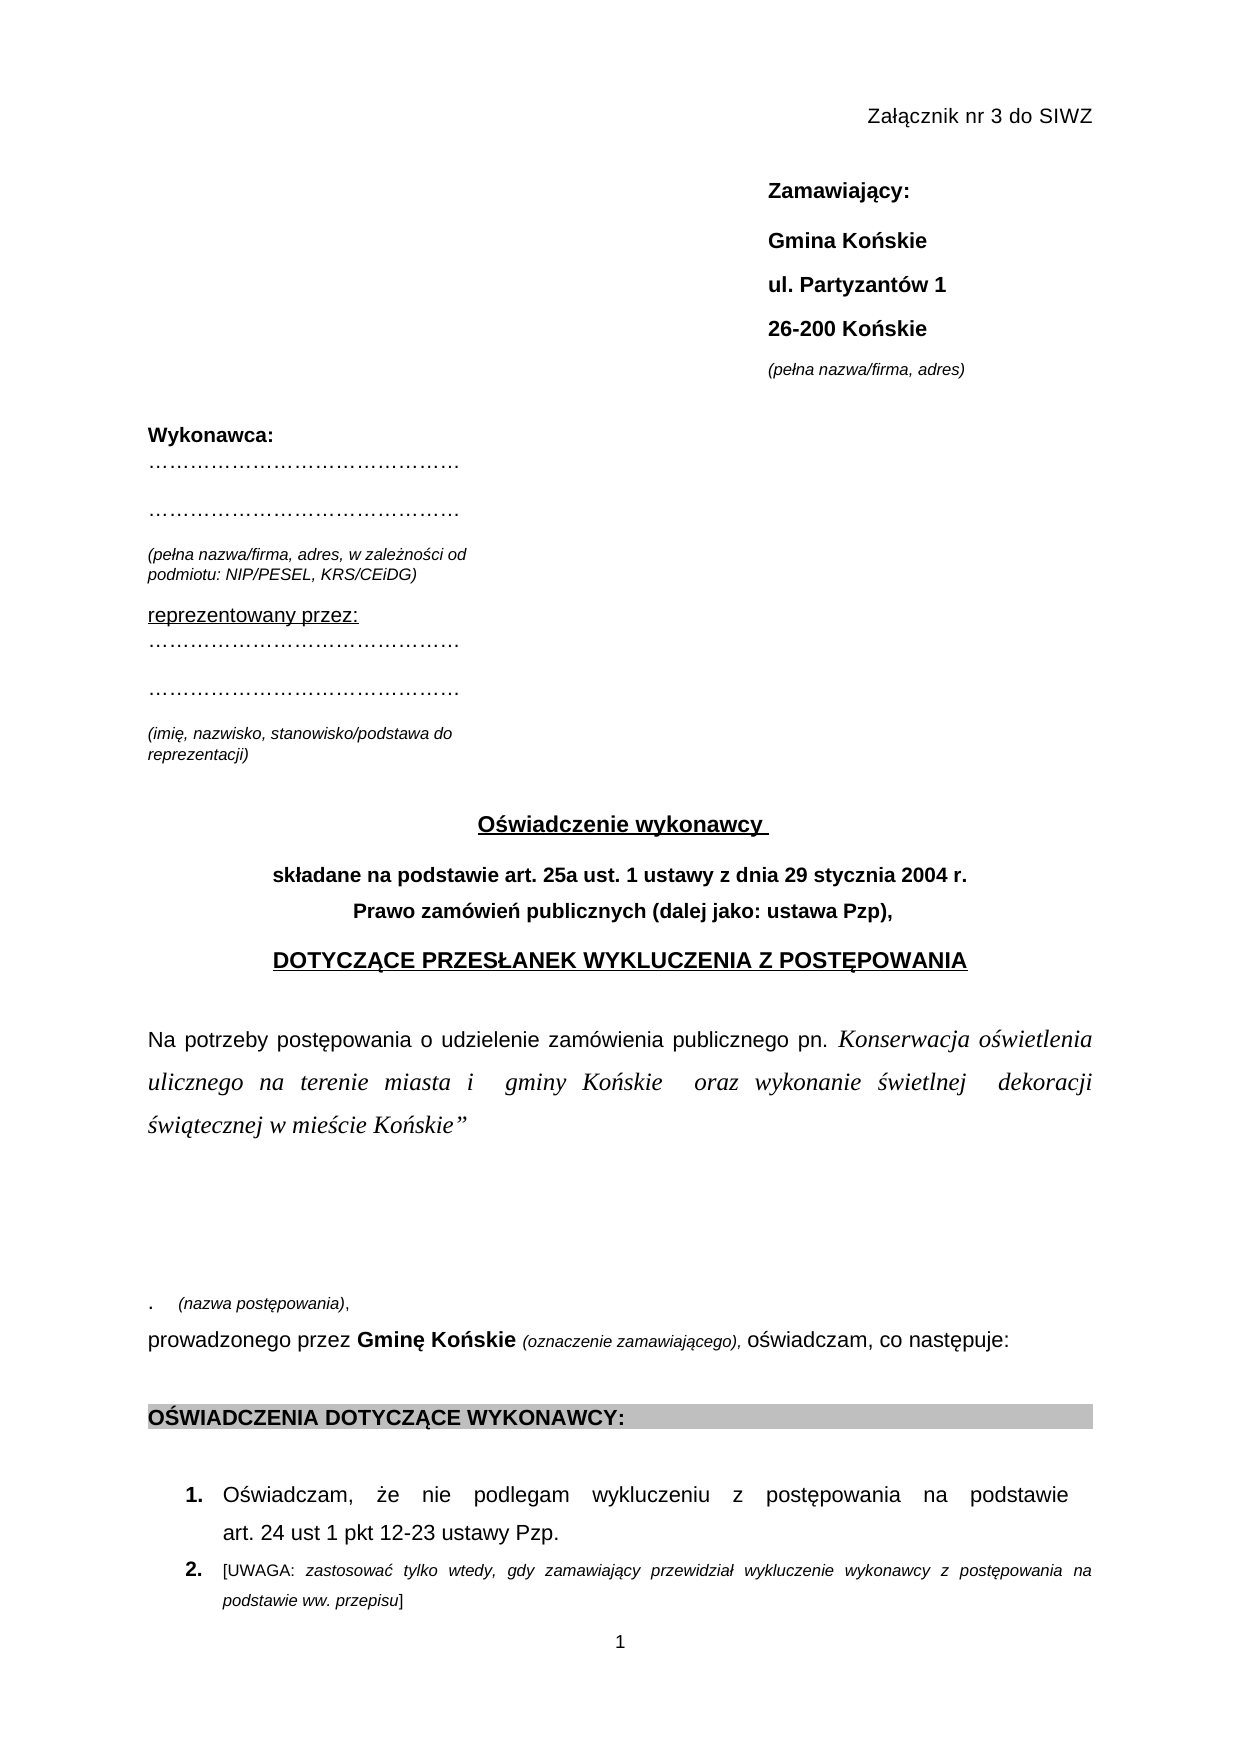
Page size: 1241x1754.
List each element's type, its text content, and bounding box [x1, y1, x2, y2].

text ul. Partyzantów 1 [768, 272, 1093, 297]
text 26-200 Końskie [768, 316, 1093, 341]
text Załącznik nr 3 do SIWZ [148, 103, 1093, 127]
text (pełna nazwa/firma, adres, w zależności od podmiotu: NIP/PESEL, KRS/CEiDG) [148, 544, 472, 584]
list Oświadczam, że nie podlegam wykluczeniu z postępowania na podstawie art. 24 ust 1 pkt 12-23 ustawy Pzp. [185, 1482, 1093, 1545]
text OŚWIADCZENIA DOTYCZĄCE WYKONAWCY: [148, 1404, 1093, 1429]
text prowadzonego przez Gminę Końskie (oznaczenie zamawiającego), oświadczam, co następuje: [148, 1327, 1093, 1352]
text składane na podstawie art. 25a ust. 1 ustawy z dnia 29 stycznia 2004 r. [148, 862, 1093, 886]
text (imię, nazwisko, stanowisko/podstawa do reprezentacji) [148, 724, 472, 764]
text Oświadczenie wykonawcy [148, 811, 1093, 837]
text reprezentowany przez: [148, 602, 1093, 626]
text Na potrzeby postępowania o udzielenie zamówienia publicznego pn. Konserwacja oświetlenia ulicznego na terenie miasta i gminy Końskie oraz wykonanie świetlnej dekoracji świątecznej w mieście Końskie” [148, 1024, 1093, 1139]
text DOTYCZĄCE PRZESŁANEK WYKLUCZENIA Z POSTĘPOWANIA [148, 947, 1093, 973]
text ……………………………………………………………………………… [148, 449, 472, 521]
text Zamawiający: [694, 178, 1093, 203]
list [UWAGA: zastosować tylko wtedy, gdy zamawiający przewidział wykluczenie wykonawcy z postępowania na podstawie ww. przepisu] [185, 1557, 1093, 1610]
text Prawo zamówień publicznych (dalej jako: ustawa Pzp), [148, 898, 1093, 922]
text (pełna nazwa/firma, adres) [768, 360, 1093, 379]
text ……………………………………………………………………………… [148, 628, 472, 700]
text . (nazwa postępowania), [148, 1289, 1093, 1314]
text Wykonawca: [148, 423, 1093, 447]
text Gmina Końskie [768, 228, 1093, 253]
